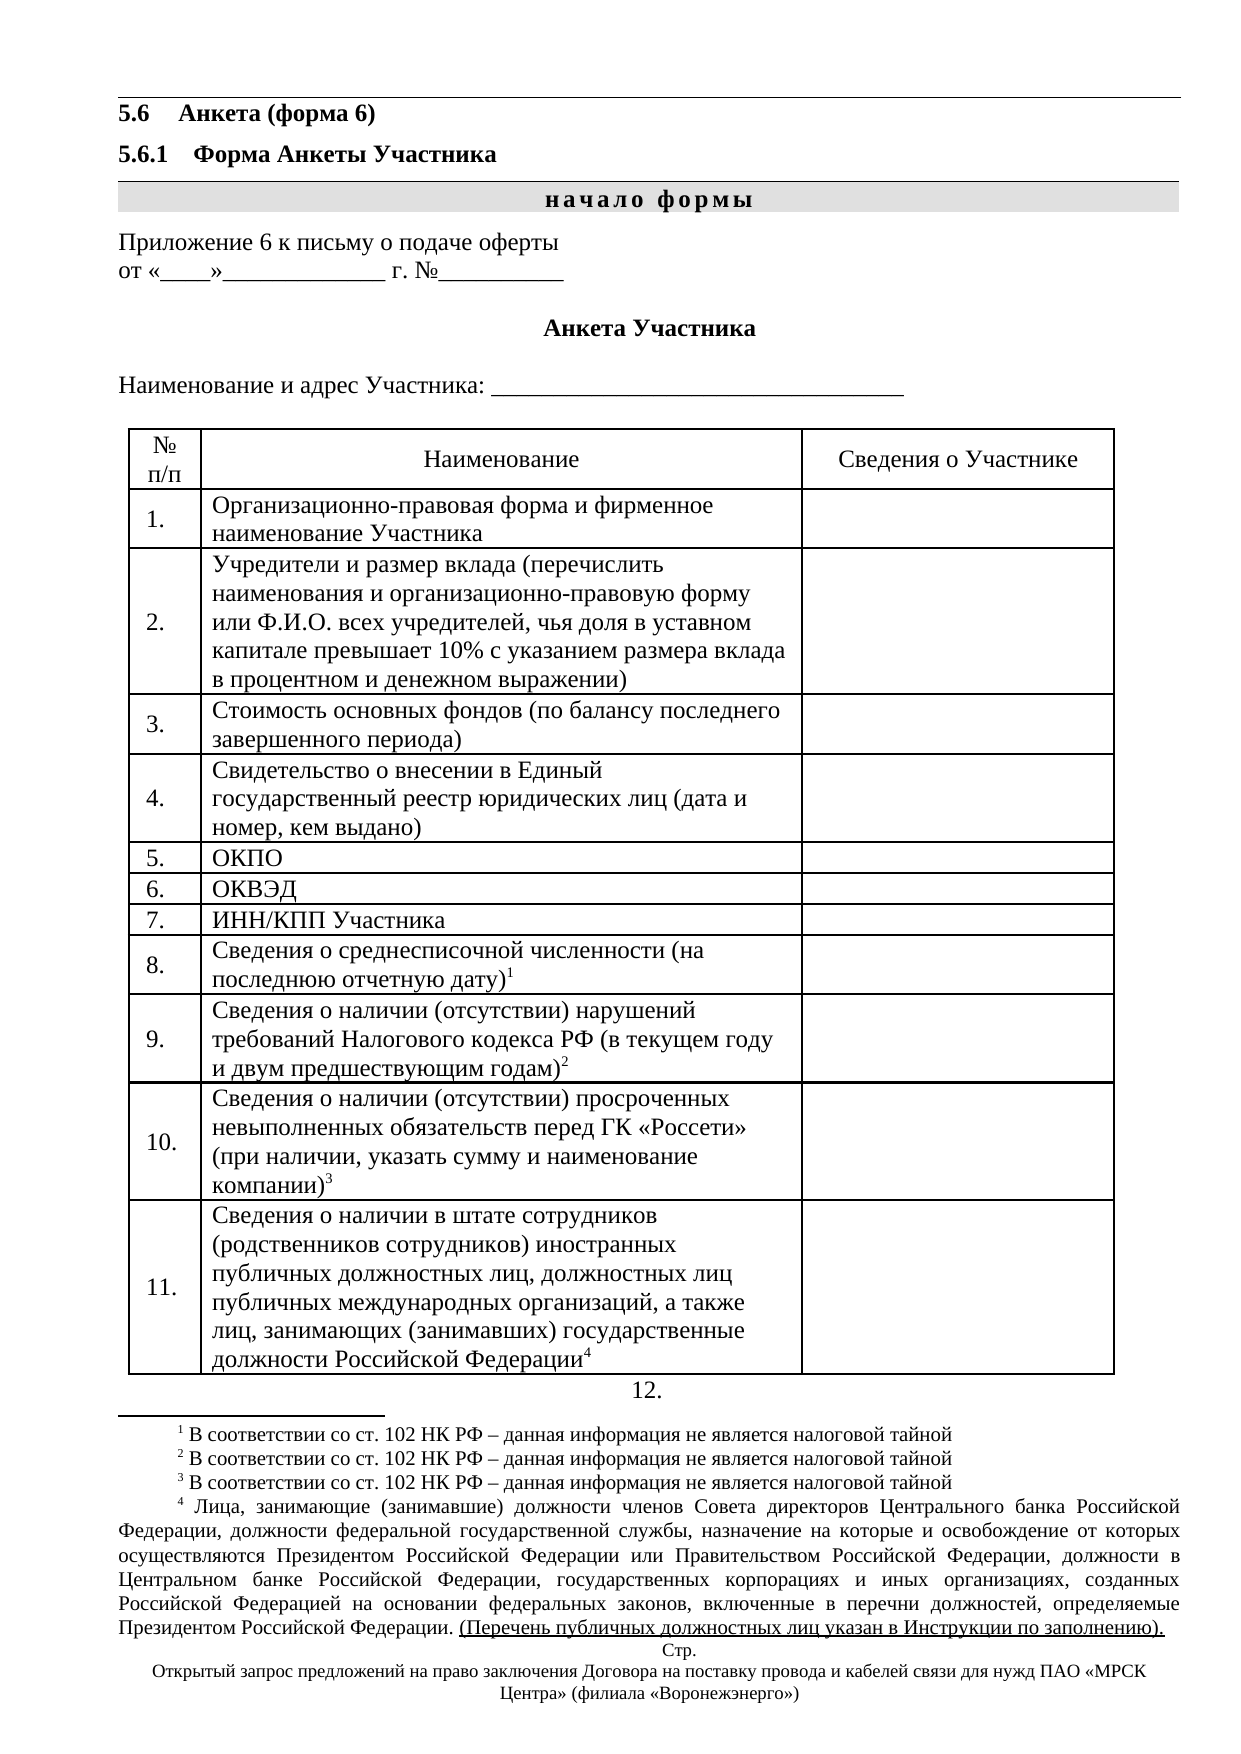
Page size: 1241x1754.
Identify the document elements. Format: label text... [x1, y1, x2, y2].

table_cell Свидетельство о внесении в Единый государственный реестр юридических лиц (дата и номер, кем выдано) [202, 755, 801, 841]
table_cell Сведения о наличии (отсутствии) просроченных невыполненных обязательств перед ГК «Россети» (при наличии, указать сумму и наименование компании) [202, 1084, 801, 1198]
text Анкета Участника [118, 313, 1181, 342]
table_cell [130, 1201, 200, 1373]
table_cell Стоимость основных фондов (по балансу последнего завершенного периода) [202, 695, 801, 753]
table_cell [130, 549, 200, 693]
table_header Сведения о Участнике [803, 430, 1113, 488]
subtitle Анкета (форма 6) [118, 98, 1181, 127]
table_cell [803, 905, 1113, 933]
table_cell [803, 843, 1113, 872]
table_cell [803, 1084, 1113, 1198]
table_cell Учредители и размер вклада (перечислить наименования и организационно-правовую форму или Ф.И.О. всех учредителей, чья доля в уставном капитале превышает 10% с указанием размера вклада в процентном и денежном выражении) [202, 549, 801, 693]
table_header Сведения о среднесписочной численности (на последнюю отчетную дату) [202, 936, 801, 993]
table_cell [130, 874, 200, 903]
table_cell [803, 695, 1113, 753]
table_header № п/п [130, 430, 200, 488]
table_cell ОКПО [202, 843, 801, 872]
text Приложение 6 к письму о подаче оферты от «____»_____________ г. №__________ [118, 227, 1181, 284]
table_cell [130, 995, 200, 1081]
text начало формы [118, 182, 1179, 212]
table_cell [803, 549, 1113, 693]
table_header [803, 936, 1113, 993]
table_cell ОКВЭД [202, 874, 801, 903]
table_cell [130, 755, 200, 841]
table_cell [803, 755, 1113, 841]
subtitle Форма Анкеты Участника [118, 139, 1181, 168]
table_header [130, 936, 200, 993]
table_cell Организационно-правовая форма и фирменное наименование Участника [202, 490, 801, 547]
table_cell [803, 995, 1113, 1081]
table_cell [130, 905, 200, 933]
table_cell [803, 874, 1113, 903]
text Наименование и адрес Участника: _________________________________ [118, 371, 1181, 399]
table_cell [803, 1201, 1113, 1373]
table_cell ИНН/КПП Участника [202, 905, 801, 933]
table_cell [803, 490, 1113, 547]
table_cell [130, 1084, 200, 1198]
table_cell Сведения о наличии в штате сотрудников (родственников сотрудников) иностранных публичных должностных лиц, должностных лиц публичных международных организаций, а также лиц, занимающих (занимавших) государственные должности Российской Федерации [202, 1201, 801, 1373]
table_cell [130, 843, 200, 872]
table_cell [130, 490, 200, 547]
table_header Наименование [202, 430, 801, 488]
table_cell Сведения о наличии (отсутствии) нарушений требований Налогового кодекса РФ (в текущем году и двум предшествующим годам) [202, 995, 801, 1081]
table_cell [130, 695, 200, 753]
